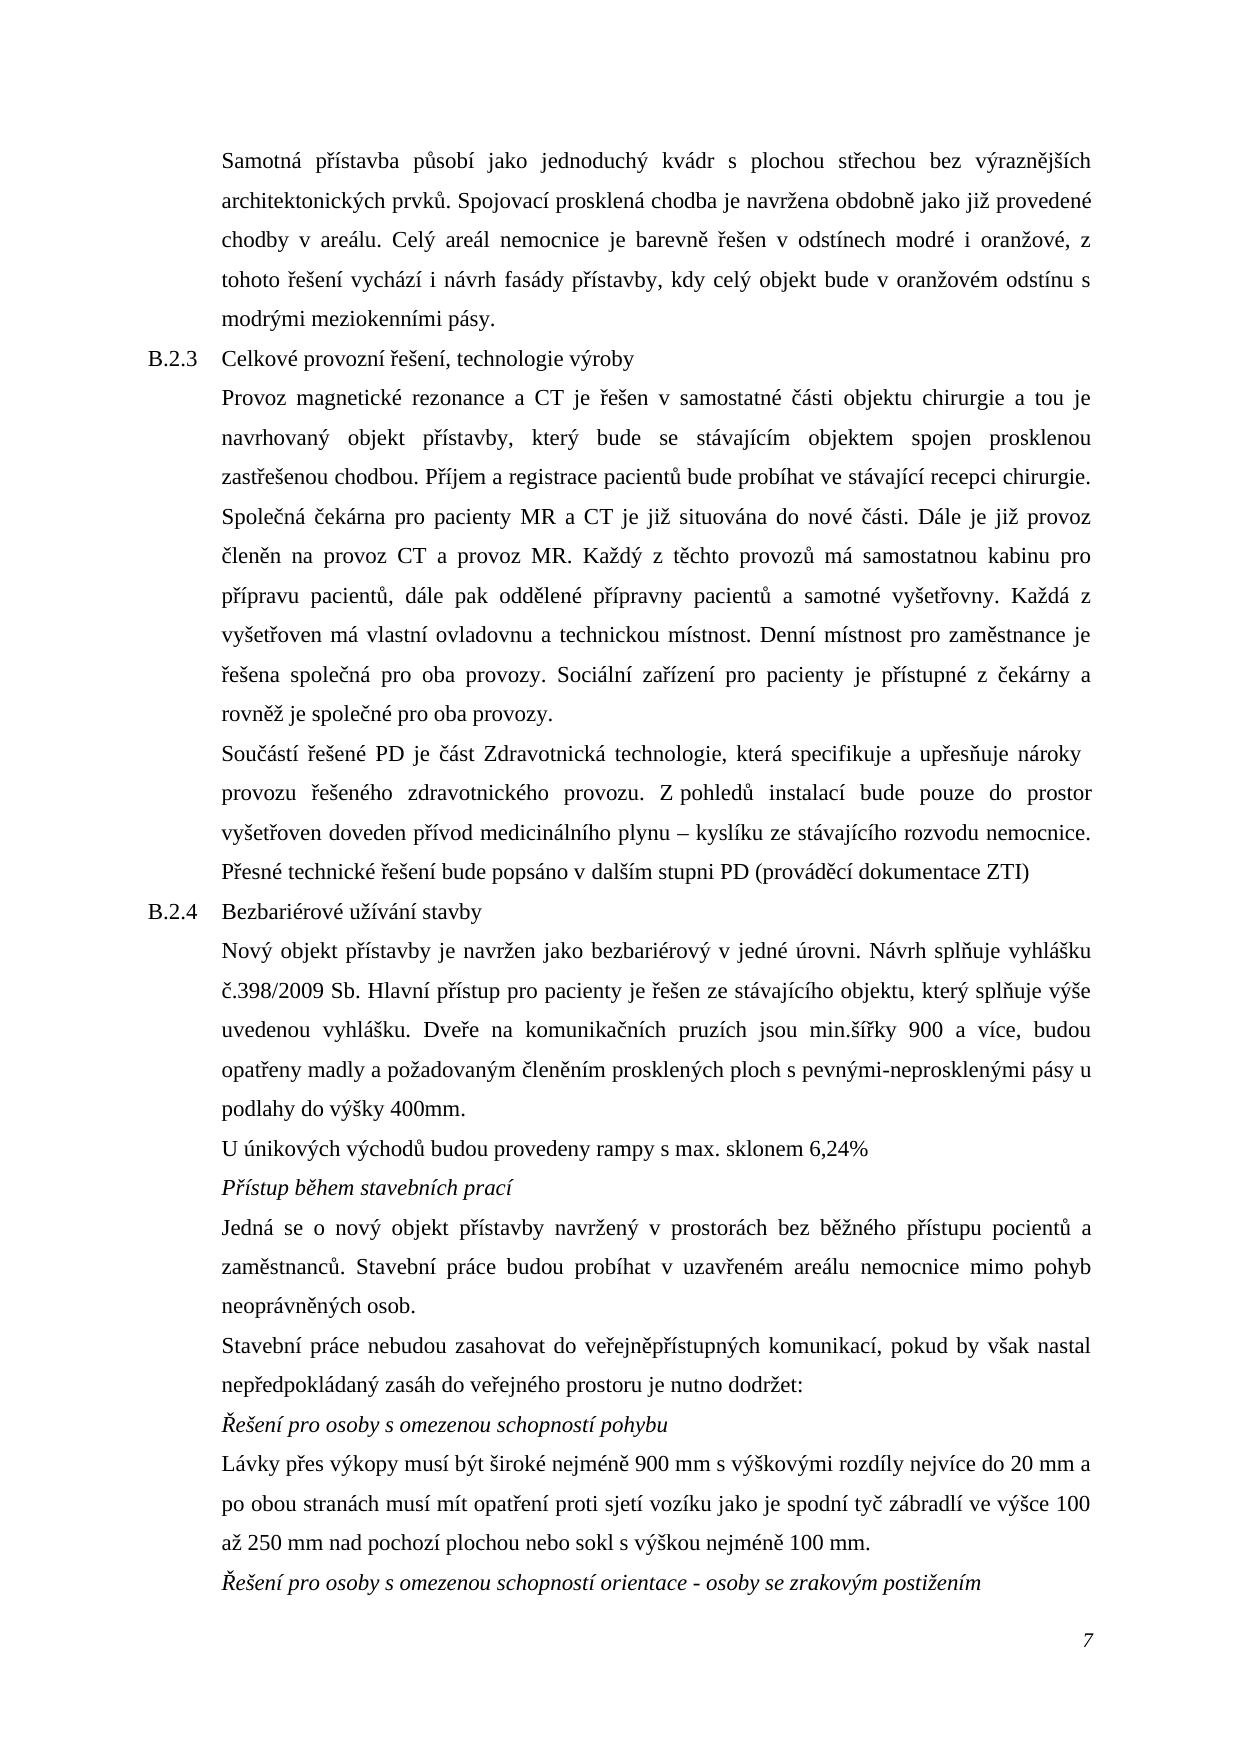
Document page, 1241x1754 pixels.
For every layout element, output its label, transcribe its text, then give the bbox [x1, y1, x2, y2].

text U únikových východů budou provedeny rampy s max. sklonem 6,24% [221, 1134, 1093, 1161]
text Nový objekt přístavby je navržen jako bezbariérový v jedné úrovni. Návrh splňuje vyhlášku č.398/2009 Sb. Hlavní přístup pro pacienty je řešen ze stávajícího objektu, který splňuje výše uvedenou vyhlášku. Dveře na komunikačních pruzích jsou min.šířky 900 a více, budou opatřeny madly a požadovaným členěním prosklených ploch s pevnými-neprosklenými pásy u podlahy do výšky 400mm. [221, 937, 1093, 1121]
text Řešení pro osoby s omezenou schopností pohybu [221, 1411, 1093, 1437]
text Lávky přes výkopy musí být široké nejméně 900 mm s výškovými rozdíly nejvíce do 20 mm a po obou stranách musí mít opatření proti sjetí vozíku jako je spodní tyč zábradlí ve výšce 100 až 250 mm nad pochozí plochou nebo sokl s výškou nejméně 100 mm. [221, 1450, 1093, 1556]
text Řešení pro osoby s omezenou schopností orientace - osoby se zrakovým postižením [221, 1569, 1093, 1595]
text B.2.3 Celkové provozní řešení, technologie výroby [148, 345, 1093, 371]
text Součástí řešené PD je část Zdravotnická technologie, která specifikuje a upřesňuje nároky provozu řešeného zdravotnického provozu. Z pohledů instalací bude pouze do prostor vyšetřoven doveden přívod medicinálního plynu – kyslíku ze stávajícího rozvodu nemocnice. Přesné technické řešení bude popsáno v dalším stupni PD (prováděcí dokumentace ZTI) [221, 740, 1093, 884]
text Jedná se o nový objekt přístavby navržený v prostorách bez běžného přístupu pocientů a zaměstnanců. Stavební práce budou probíhat v uzavřeném areálu nemocnice mimo pohyb neoprávněných osob. [221, 1213, 1093, 1319]
text Přístup během stavebních prací [221, 1174, 1093, 1200]
text Provoz magnetické rezonance a CT je řešen v samostatné části objektu chirurgie a tou je navrhovaný objekt přístavby, který bude se stávajícím objektem spojen prosklenou zastřešenou chodbou. Příjem a registrace pacientů bude probíhat ve stávající recepci chirurgie. Společná čekárna pro pacienty MR a CT je již situována do nové části. Dále je již provoz členěn na provoz CT a provoz MR. Každý z těchto provozů má samostatnou kabinu pro přípravu pacientů, dále pak oddělené přípravny pacientů a samotné vyšetřovny. Každá z vyšetřoven má vlastní ovladovnu a technickou místnost. Denní místnost pro zaměstnance je řešena společná pro oba provozy. Sociální zařízení pro pacienty je přístupné z čekárny a rovněž je společné pro oba provozy. [148, 384, 1093, 727]
text Samotná přístavba působí jako jednoduchý kvádr s plochou střechou bez výraznějších architektonických prvků. Spojovací prosklená chodba je navržena obdobně jako již provedené chodby v areálu. Celý areál nemocnice je barevně řešen v odstínech modré i oranžové, z tohoto řešení vychází i návrh fasády přístavby, kdy celý objekt bude v oranžovém odstínu s modrými meziokenními pásy. [148, 148, 1093, 332]
text B.2.4 Bezbariérové užívání stavby [148, 898, 1093, 924]
text Stavební práce nebudou zasahovat do veřejněpřístupných komunikací, pokud by však nastal nepředpokládaný zasáh do veřejného prostoru je nutno dodržet: [221, 1332, 1093, 1398]
